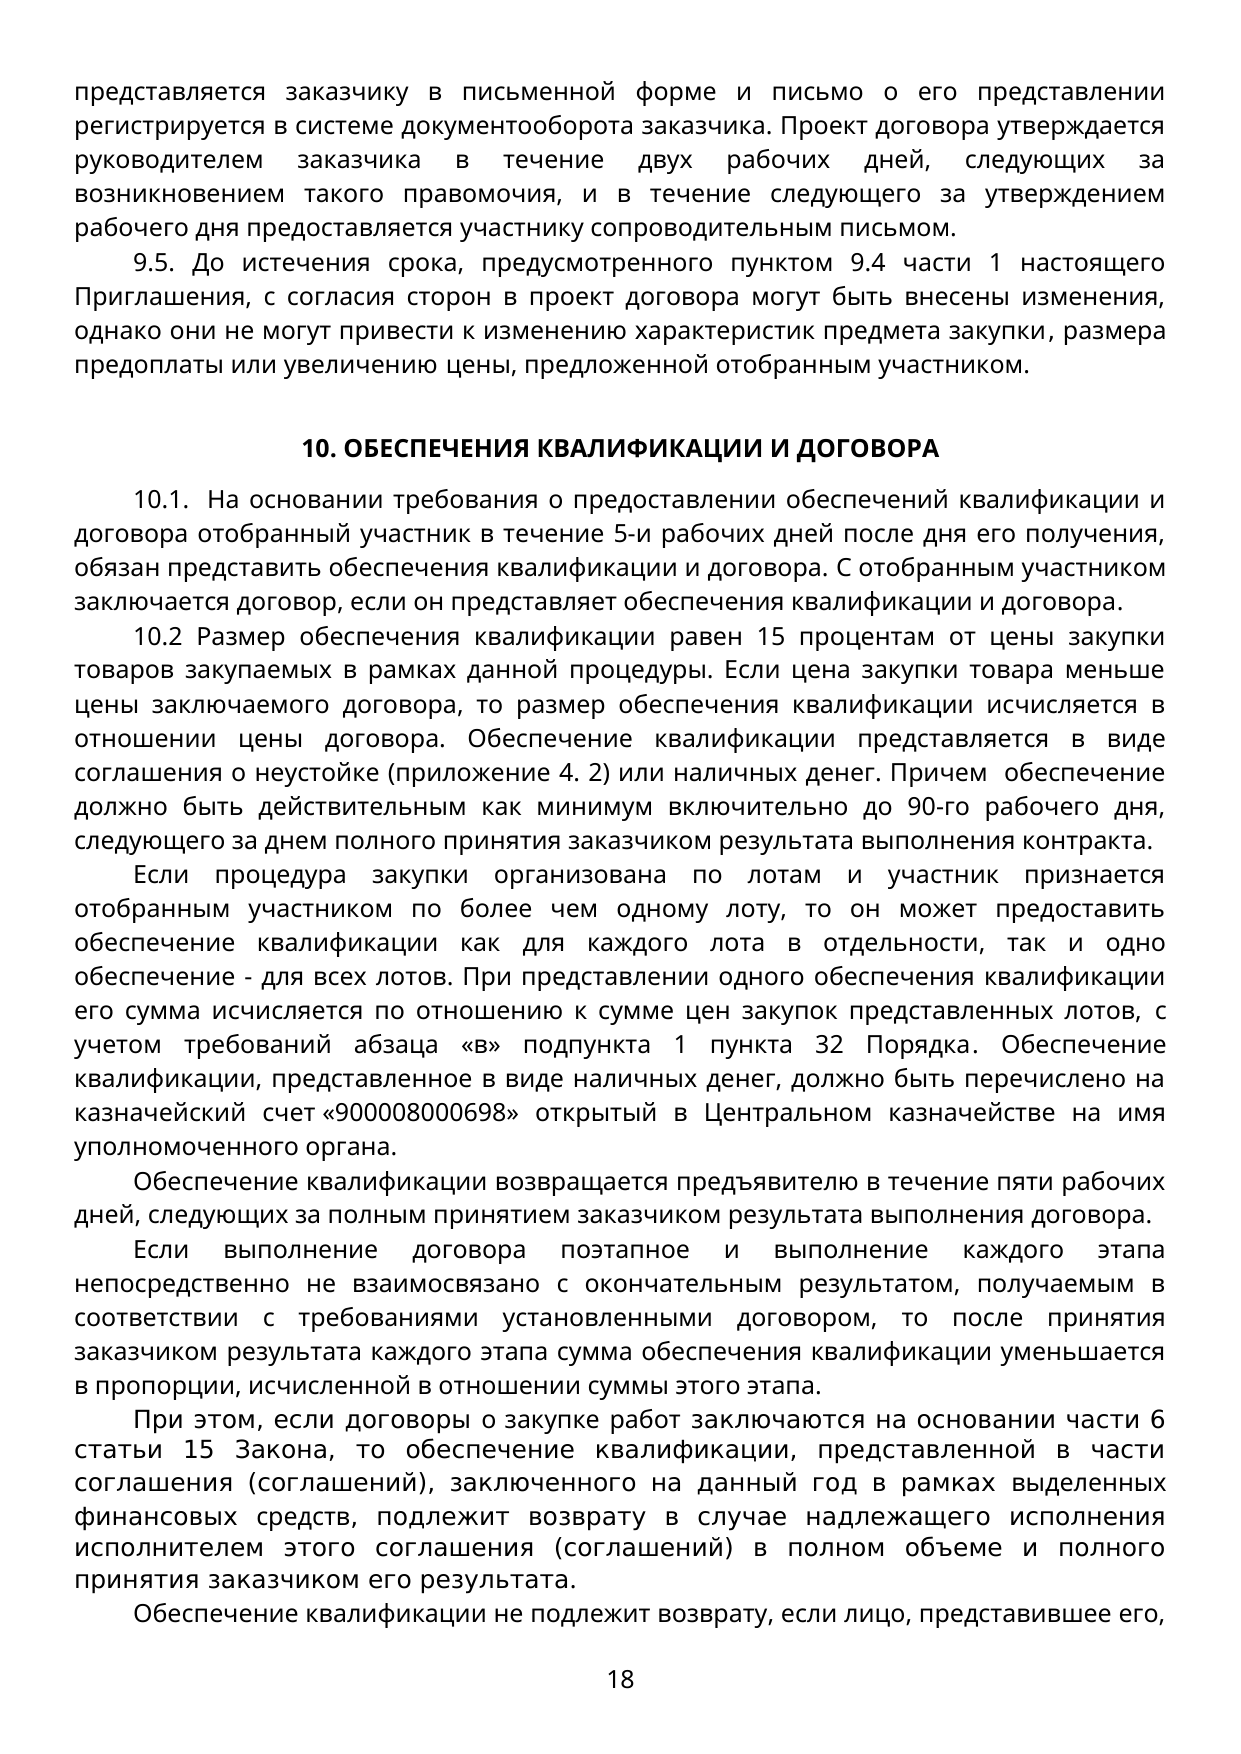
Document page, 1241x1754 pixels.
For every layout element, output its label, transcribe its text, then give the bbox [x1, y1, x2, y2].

text При этом, если договоры о закупке работ заключаются на основании части 6 статьи 15 Закона, то обеспечение квалификации, представленной в части соглашения (соглашений), заключенного на данный год в рамках выделенных финансовых средств, подлежит возврату в случае надлежащего исполнения исполнителем этого соглашения (соглашений) в полном объеме и полного принятия заказчиком его результата. [74, 1402, 1167, 1596]
text 9.5. До истечения срока, предусмотренного пунктом 9.4 части 1 настоящего Приглашения, с согласия сторон в проект договора могут быть внесены изменения, однако они не могут привести к изменению характеристик предмета закупки, размера предоплаты или увеличению цены, предложенной отобранным участником. [74, 244, 1167, 380]
text Если выполнение договора поэтапное и выполнение каждого этапа непосредственно не взаимосвязано с окончательным результатом, получаемым в соответствии с требованиями установленными договором, то после принятия заказчиком результата каждого этапа сумма обеспечения квалификации уменьшается в пропорции, исчисленной в отношении суммы этого этапа. [74, 1231, 1167, 1402]
text 10.1. На основании требования о предоставлении обеспечений квалификации и договора отобранный участник в течение 5-и рабочих дней после дня его получения, обязан представить обеспечения квалификации и договора. С отобранным участником заключается договор, если он представляет обеспечения квалификации и договора. [74, 482, 1167, 618]
text 10. ОБЕСПЕЧЕНИЯ КВАЛИФИКАЦИИ И ДОГОВОРА [74, 431, 1167, 465]
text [74, 1596, 1167, 1630]
text Если процедура закупки организована по лотам и участник признается отобранным участником по более чем одному лоту, то он может предоставить обеспечение квалификации как для каждого лота в отдельности, так и одно обеспечение - для всех лотов. При представлении одного обеспечения квалификации его сумма исчисляется по отношению к сумме цен закупок представленных лотов, с учетом требований абзаца «в» подпункта 1 пункта 32 Порядка. Обеспечение квалификации, представленное в виде наличных денег, должно быть перечислено на казначейский счет «900008000698» открытый в Центральном казначействе на имя уполномоченного органа. [74, 857, 1167, 1163]
text Обеспечение квалификации возвращается предъявителю в течение пяти рабочих дней, следующих за полным принятием заказчиком результата выполнения договора. [74, 1163, 1167, 1231]
text 10.2 Размер обеспечения квалификации равен 15 процентам от цены закупки товаров закупаемых в рамках данной процедуры. Если цена закупки товара меньше цены заключаемого договора, то размер обеспечения квалификации исчисляется в отношении цены договора. Обеспечение квалификации представляется в виде соглашения о неустойке (приложение 4. 2) или наличных денег. Причем обеспечение должно быть действительным как минимум включительно до 90-го рабочего дня, следующего за днем полного принятия заказчиком результата выполнения контракта. [74, 618, 1167, 857]
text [74, 74, 1167, 244]
